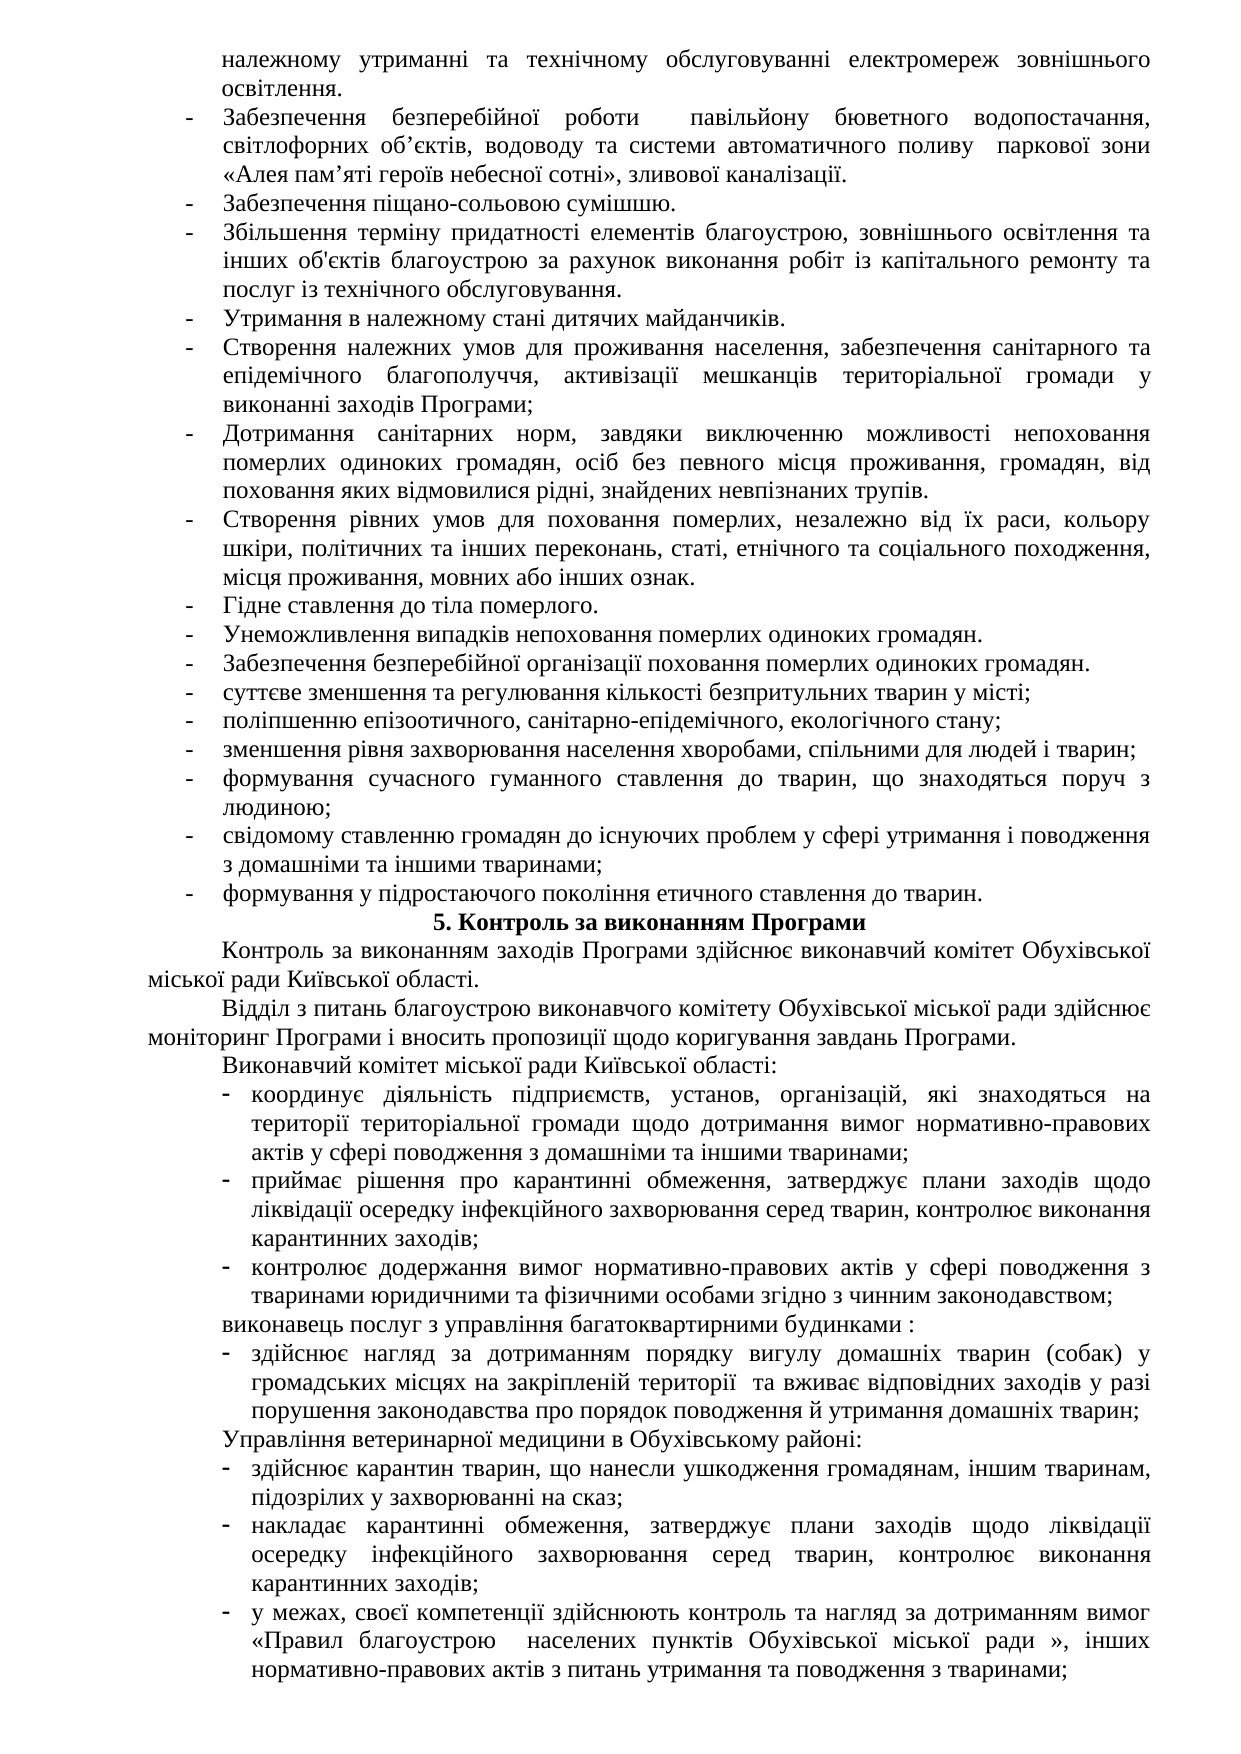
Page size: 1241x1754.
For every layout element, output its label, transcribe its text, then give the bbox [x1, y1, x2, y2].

list Забезпечення піщано-сольовою сумішшю. [185, 188, 1152, 217]
list формування сучасного гуманного ставлення до тварин, що знаходяться поруч з людиною; [185, 763, 1152, 821]
list Утримання в належному стані дитячих майданчиків. [185, 303, 1152, 332]
list здійснює нагляд за дотриманням порядку вигулу домашніх тварин (собак) у громадських місцях на закріпленій території та вживає відповідних заходів у разі порушення законодавства про порядок поводження й утримання домашніх тварин; [222, 1338, 1152, 1424]
list поліпшенню епізоотичного, санітарно-епідемічного, екологічного стану; [185, 706, 1152, 734]
list Унеможливлення випадків непоховання померлих одиноких громадян. [185, 619, 1152, 648]
list Створення належних умов для проживання населення, забезпечення санітарного та епідемічного благополуччя, активізації мешканців територіальної громади у виконанні заходів Програми; [185, 332, 1152, 418]
list суттєве зменшення та регулювання кількості безпритульних тварин у місті; [185, 677, 1152, 706]
text Виконавчий комітет міської ради Київської області: [148, 1051, 1152, 1079]
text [148, 44, 1152, 102]
text 5. Контроль за виконанням Програми [148, 907, 1152, 936]
text Управління ветеринарної медицини в Обухівському районі: [148, 1424, 1152, 1453]
list Гідне ставлення до тіла померлого. [185, 591, 1152, 619]
list здійснює карантин тварин, що нанесли ушкодження громадянам, іншим тваринам, підозрілих у захворюванні на сказ; [222, 1453, 1152, 1511]
list Забезпечення безперебійної роботи павільйону бюветного водопостачання, світлофорних об’єктів, водоводу та системи автоматичного поливу паркової зони «Алея пам’яті героїв небесної сотні», зливової каналізації. [185, 102, 1152, 188]
list формування у підростаючого покоління етичного ставлення до тварин. [185, 878, 1152, 907]
list у межах, своєї компетенції здійснюють контроль та нагляд за дотриманням вимог «Правил благоустрою населених пунктів Обухівської міської ради », інших нормативно-правових актів з питань утримання та поводження з тваринами; [222, 1597, 1152, 1683]
text виконавець послуг з управління багатоквартирними будинками : [148, 1309, 1152, 1338]
list Збільшення терміну придатності елементів благоустрою, зовнішнього освітлення та інших об'єктів благоустрою за рахунок виконання робіт із капітального ремонту та послуг із технічного обслуговування. [185, 217, 1152, 303]
list свідомому ставленню громадян до існуючих проблем у сфері утримання і поводження з домашніми та іншими тваринами; [185, 821, 1152, 878]
list зменшення рівня захворювання населення хворобами, спільними для людей і тварин; [185, 734, 1152, 763]
list приймає рішення про карантинні обмеження, затверджує плани заходів щодо ліквідації осередку інфекційного захворювання серед тварин, контролює виконання карантинних заходів; [222, 1166, 1152, 1252]
list Дотримання санітарних норм, завдяки виключенню можливості непоховання померлих одиноких громадян, осіб без певного місця проживання, громадян, від поховання яких відмовилися рідні, знайдених невпізнаних трупів. [185, 418, 1152, 504]
list контролює додержання вимог нормативно-правових актів у сфері поводження з тваринами юридичними та фізичними особами згідно з чинним законодавством; [222, 1252, 1152, 1309]
list Створення рівних умов для поховання померлих, незалежно від їх раси, кольору шкіри, політичних та інших переконань, статі, етнічного та соціального походження, місця проживання, мовних або інших ознак. [185, 504, 1152, 591]
list Забезпечення безперебійної організації поховання померлих одиноких громадян. [185, 648, 1152, 677]
text Контроль за виконанням заходів Програми здійснює виконавчий комітет Обухівської міської ради Київської області. [148, 936, 1152, 993]
text Відділ з питань благоустрою виконавчого комітету Обухівської міської ради здійснює моніторинг Програми і вносить пропозиції щодо коригування завдань Програми. [148, 993, 1152, 1051]
list накладає карантинні обмеження, затверджує плани заходів щодо ліквідації осередку інфекційного захворювання серед тварин, контролює виконання карантинних заходів; [222, 1511, 1152, 1597]
list координує діяльність підприємств, установ, організацій, які знаходяться на території територіальної громади щодо дотримання вимог нормативно-правових актів у сфері поводження з домашніми та іншими тваринами; [222, 1079, 1152, 1166]
